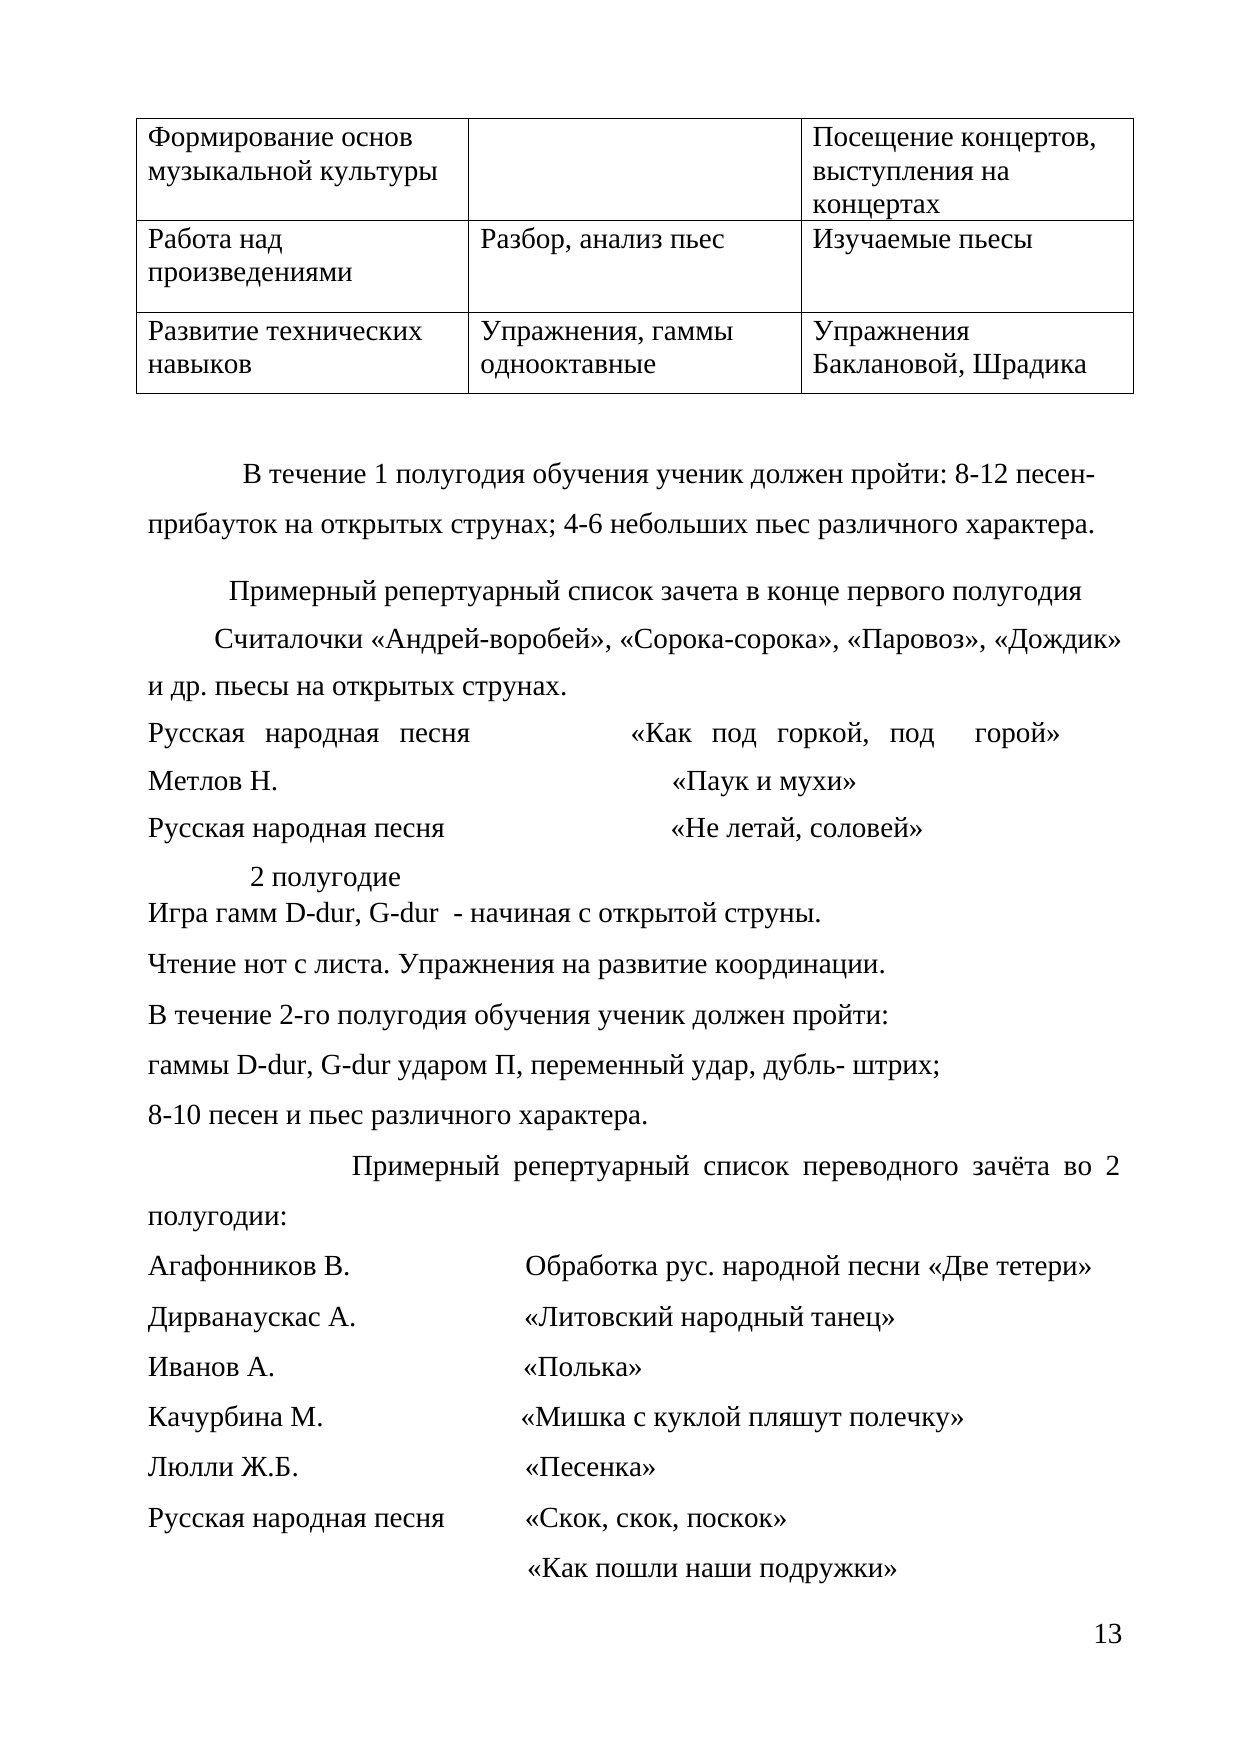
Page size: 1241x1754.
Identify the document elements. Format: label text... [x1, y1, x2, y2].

text 8-10 песен и пьес различного характера. [148, 1097, 1122, 1131]
text Считалочки «Андрей-воробей», «Сорока-сорока», «Паровоз», «Дождик» [148, 610, 1122, 657]
text Чтение нот с листа. Упражнения на развитие координации. [148, 946, 1122, 980]
text Игра гамм D-dur, G-dur - начиная с открытой струны. [148, 895, 1122, 929]
table_cell Изучаемые пьесы [802, 221, 1133, 312]
text гаммы D-dur, G-dur ударом П, переменный удар, дубль- штрих; [148, 1047, 1122, 1081]
text Примерный репертуарный список переводного зачёта во 2 полугодии: [148, 1148, 1122, 1232]
table_cell [469, 119, 801, 220]
table_cell Упражнения Баклановой, Шрадика [802, 313, 1133, 392]
table_cell Формирование основ музыкальной культуры [137, 119, 468, 220]
text Русская народная песня «Как под горкой, под горой» Метлов Н. «Паук и мухи» [148, 705, 1122, 799]
text Иванов А. «Полька» [148, 1349, 1122, 1382]
text В течение 2-го полугодия обучения ученик должен пройти: [148, 997, 1122, 1030]
text «Как пошли наши подружки» [148, 1550, 1122, 1584]
table_cell Разбор, анализ пьес [469, 221, 801, 312]
text В течение 1 полугодия обучения ученик должен пройти: 8-12 песен-прибауток на открытых струнах; 4-6 небольших пьес различного характера. [148, 456, 1122, 540]
text Люлли Ж.Б. «Песенка» [148, 1449, 1122, 1483]
table_cell Работа над произведениями [137, 221, 468, 312]
text Качурбина М. «Мишка с куклой пляшут полечку» [148, 1399, 1122, 1433]
table_cell Посещение концертов, выступления на концертах [802, 119, 1133, 220]
table_cell Развитие технических навыков [137, 313, 468, 392]
text и др. пьесы на открытых струнах. [148, 657, 1122, 705]
text Агафонников В. Обработка рус. народной песни «Две тетери» [148, 1248, 1122, 1282]
text Русская народная песня «Не летай, соловей» [148, 800, 1122, 847]
text Примерный репертуарный список зачета в конце первого полугодия [148, 563, 1122, 610]
text 2 полугодие [148, 848, 1122, 895]
text Дирванаускас А. «Литовский народный танец» [148, 1299, 1122, 1332]
table_cell Упражнения, гаммы однооктавные [469, 313, 801, 392]
text Русская народная песня «Скок, скок, поскок» [148, 1500, 1122, 1533]
